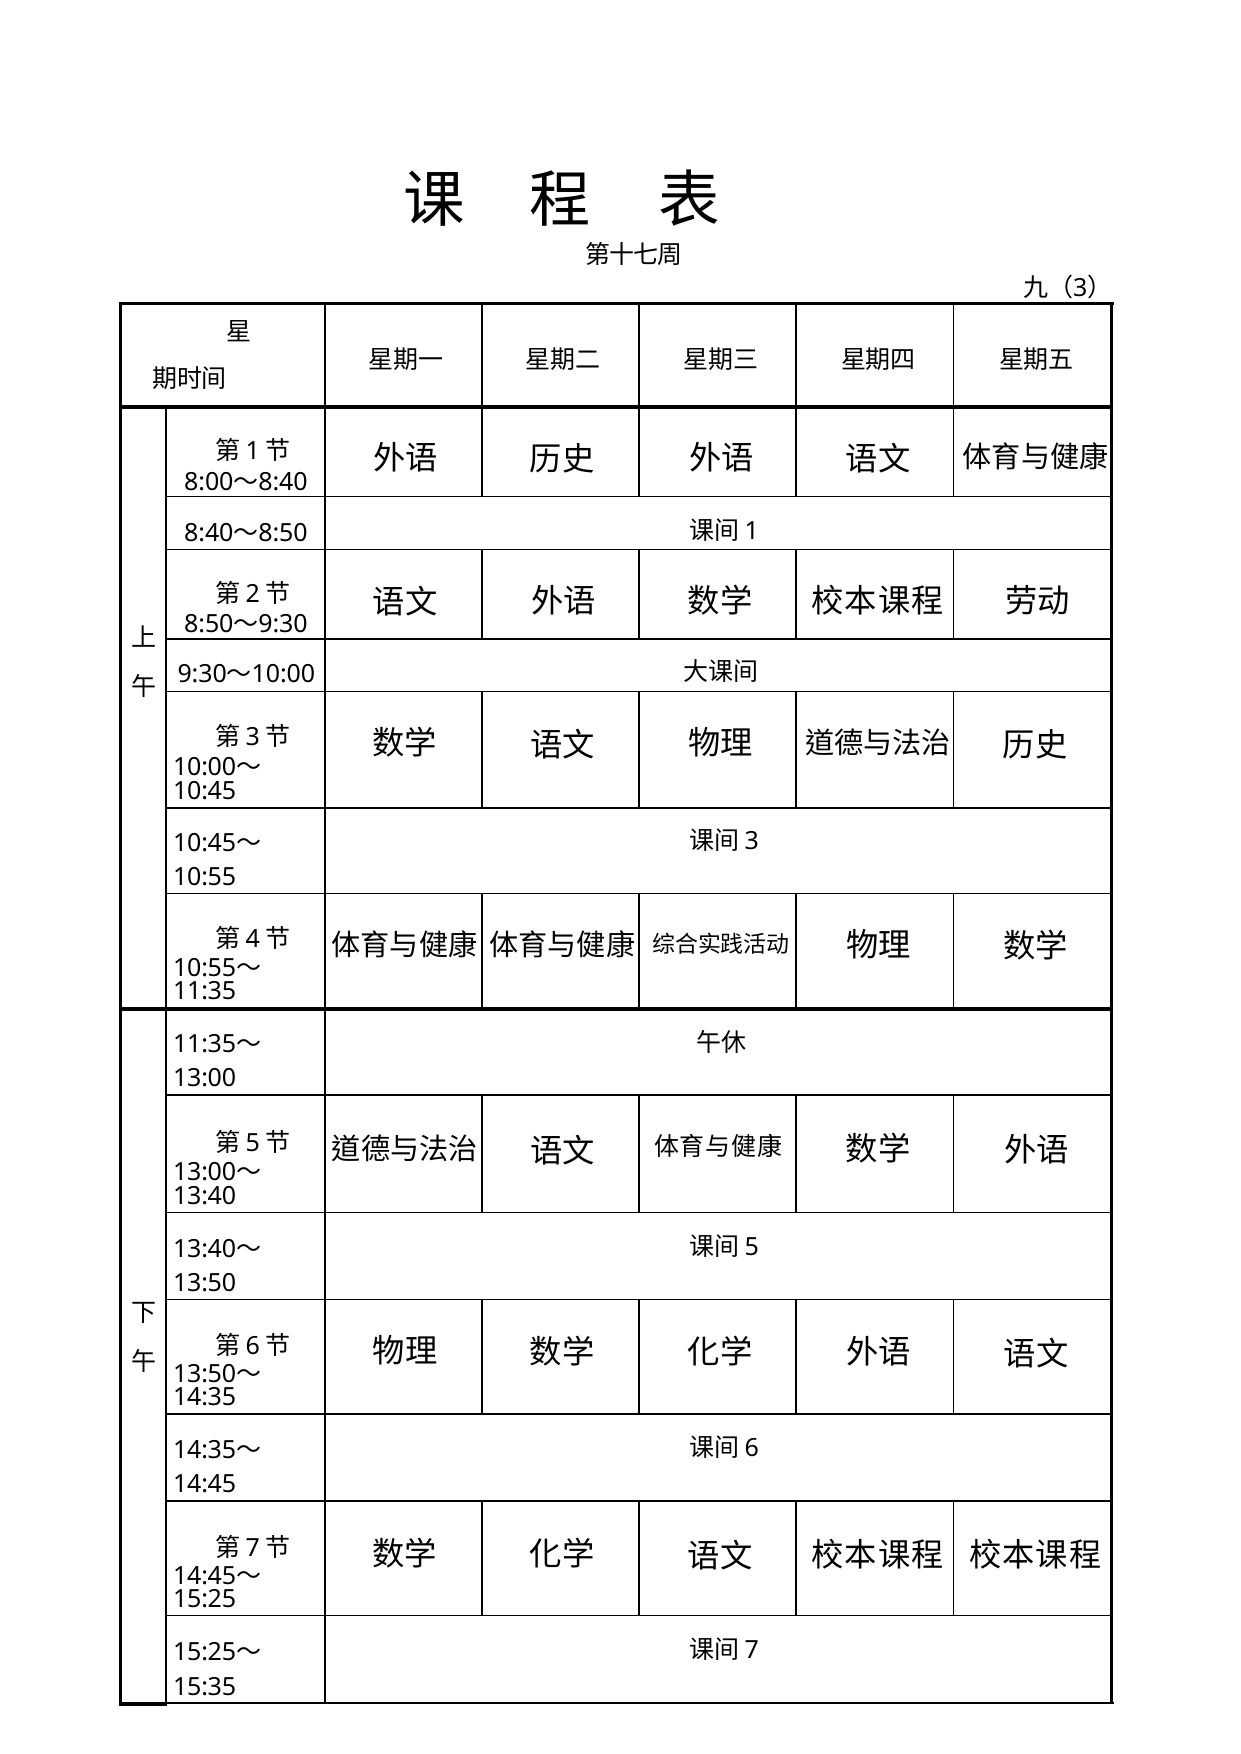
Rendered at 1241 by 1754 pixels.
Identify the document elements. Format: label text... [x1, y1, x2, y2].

table_cell 道德与法治 [326, 1096, 481, 1212]
table_cell 课间6 [326, 1415, 1110, 1500]
table_cell 第1节 8:00～8:40 [167, 409, 324, 496]
table_cell 历史 [954, 692, 1110, 807]
table_cell 语文 [483, 692, 638, 807]
table_cell 13:40～13:50 [167, 1213, 324, 1298]
table_cell 课间7 [326, 1616, 1110, 1702]
table_cell 化学 [640, 1300, 795, 1413]
table_cell 外语 [797, 1300, 953, 1413]
table_cell 数学 [483, 1300, 638, 1413]
table_cell 上 午 [122, 409, 165, 1007]
table_cell 数学 [326, 1502, 481, 1614]
table_cell 15:25～15:35 [167, 1616, 324, 1702]
table_cell 9:30～10:00 [167, 640, 324, 691]
table_cell 第5节 13:00～13:40 [167, 1096, 324, 1212]
table_cell 历史 [483, 409, 638, 496]
table_cell 14:35～14:45 [167, 1415, 324, 1500]
table_cell 外语 [954, 1096, 1110, 1212]
table_cell 体育与健康 [326, 894, 481, 1007]
table_cell 化学 [483, 1502, 638, 1614]
table_cell 10:45～10:55 [167, 809, 324, 893]
table_cell 外语 [483, 550, 638, 638]
table_cell 大课间 [326, 640, 1110, 691]
table_cell 外语 [326, 409, 481, 496]
table_cell 物理 [326, 1300, 481, 1413]
table_cell 第6节 13:50～14:35 [167, 1300, 324, 1413]
table_cell 第3节 10:00～10:45 [167, 692, 324, 807]
table_cell 体育与健康 [954, 409, 1110, 496]
table_cell 数学 [954, 894, 1110, 1007]
table_cell 课间1 [326, 497, 1110, 548]
table_cell 第7节 14:45～15:25 [167, 1502, 324, 1614]
table_cell 8:40～8:50 [167, 497, 324, 548]
table_cell 道德与法治 [797, 692, 953, 807]
table_cell 校本课程 [954, 1502, 1110, 1614]
table_cell 语文 [640, 1502, 795, 1614]
table_cell 综合实践活动 [640, 894, 795, 1007]
table_cell 语文 [483, 1096, 638, 1212]
table_cell 语文 [326, 550, 481, 638]
text 九（3） [120, 275, 1112, 302]
table_header 星期五 [954, 305, 1110, 405]
table_cell 课间3 [326, 809, 1110, 893]
table_cell 劳动 [954, 550, 1110, 638]
table_cell 语文 [797, 409, 953, 496]
table_cell 数学 [797, 1096, 953, 1212]
text 课 程 表 [403, 159, 1116, 237]
table_cell 午休 [326, 1011, 1110, 1094]
table_cell 体育与健康 [483, 894, 638, 1007]
table_cell 下 午 [122, 1011, 165, 1702]
table_cell 第2节 8:50～9:30 [167, 550, 324, 638]
table_cell 物理 [797, 894, 953, 1007]
table_cell 数学 [640, 550, 795, 638]
table_cell 语文 [954, 1300, 1110, 1413]
table_cell 课间5 [326, 1213, 1110, 1298]
table_cell 校本课程 [797, 1502, 953, 1614]
table_cell 校本课程 [797, 550, 953, 638]
table_header 星期三 [640, 305, 795, 405]
text 第十七周 [585, 237, 1116, 271]
table_cell 数学 [326, 692, 481, 807]
table_cell 物理 [640, 692, 795, 807]
table_header 星期时间 [122, 305, 324, 405]
table_cell 第4节 10:55～11:35 [167, 894, 324, 1007]
table_header 星期四 [797, 305, 953, 405]
table_cell 11:35～13:00 [167, 1011, 324, 1094]
table_header 星期一 [326, 305, 481, 405]
table_header 星期二 [483, 305, 638, 405]
table_cell 体育与健康 [640, 1096, 795, 1212]
table_cell 外语 [640, 409, 795, 496]
